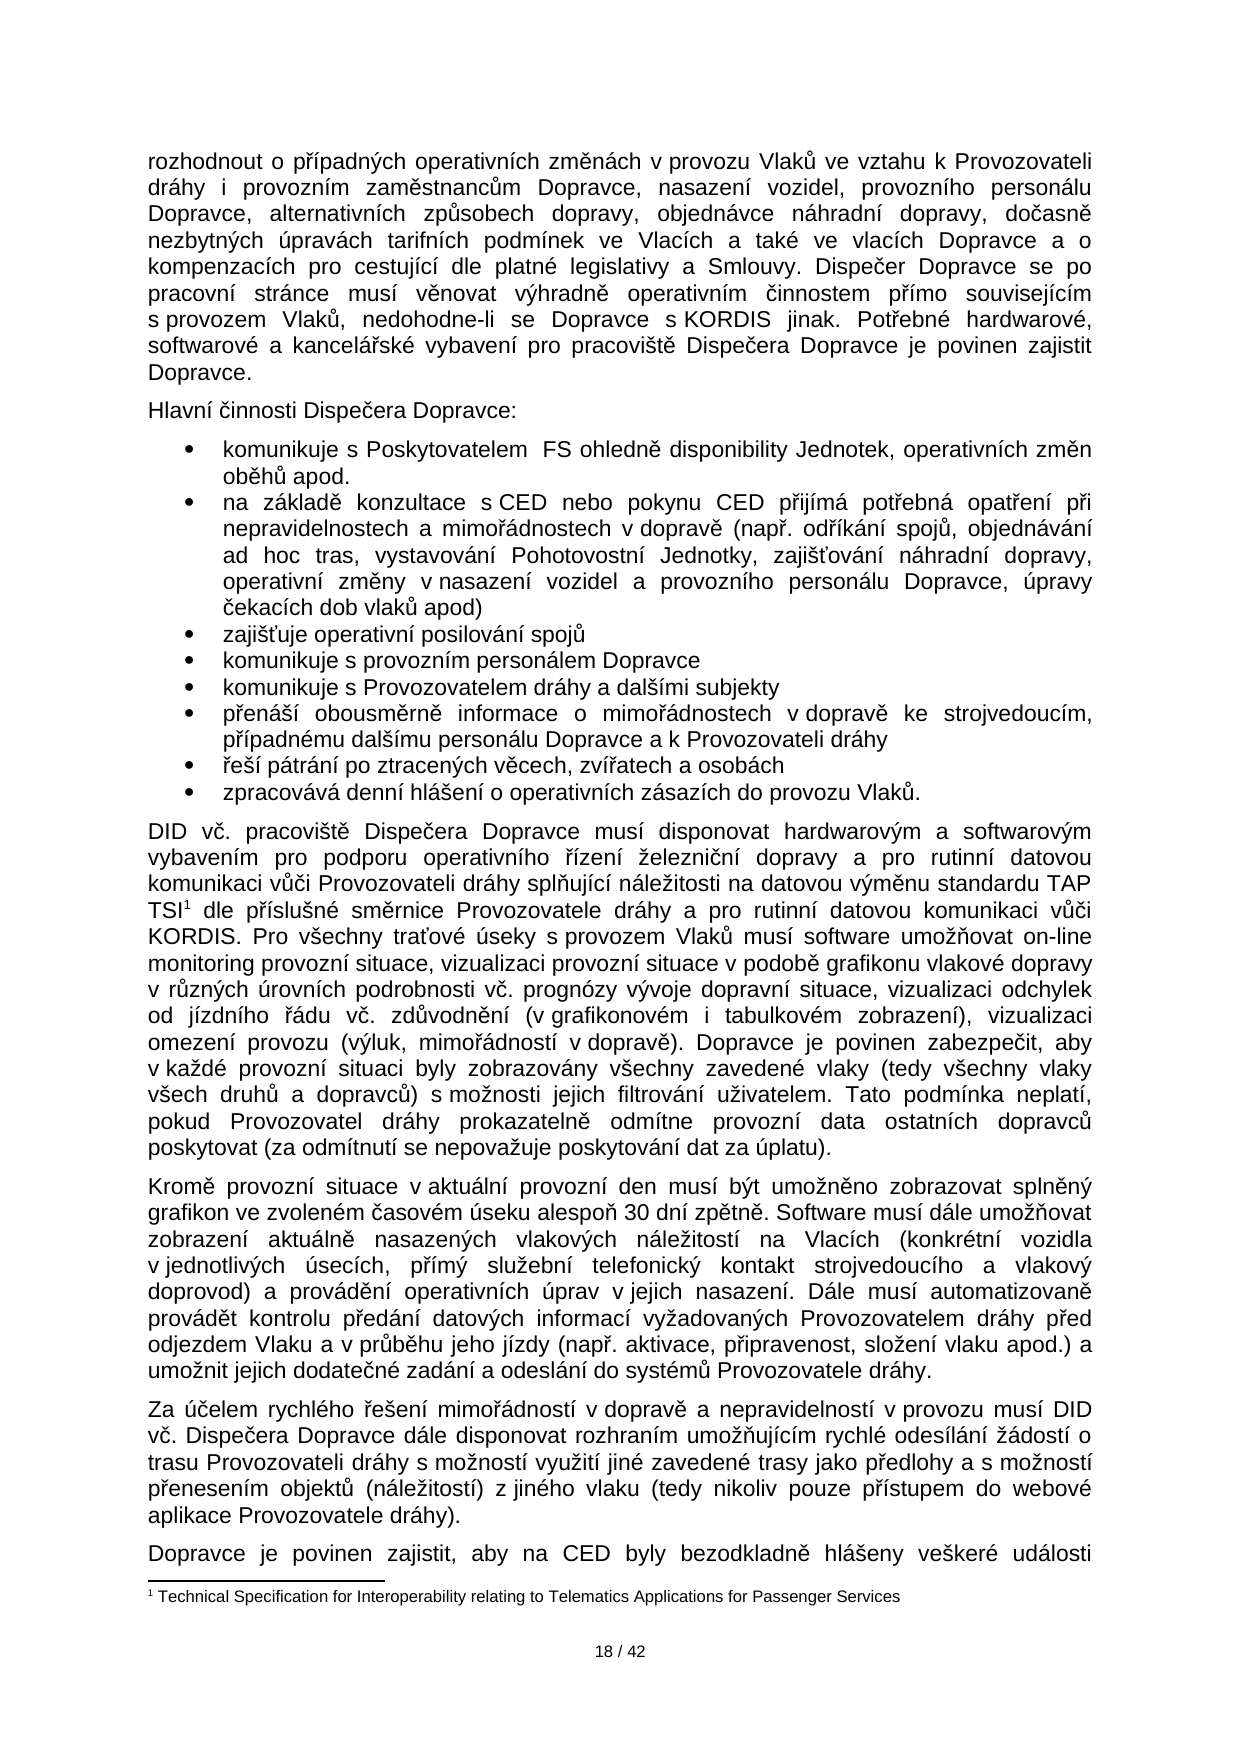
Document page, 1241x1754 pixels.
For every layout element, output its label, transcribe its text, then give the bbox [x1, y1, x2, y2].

list přenáší obousměrně informace o mimořádnostech v dopravě ke strojvedoucím, případnému dalšímu personálu Dopravce a k Provozovateli dráhy [185, 700, 1092, 752]
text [148, 148, 1092, 385]
list zpracovává denní hlášení o operativních zásazích do provozu Vlaků. [185, 779, 1092, 805]
list komunikuje s Provozovatelem dráhy a dalšími subjekty [185, 673, 1092, 700]
list řeší pátrání po ztracených věcech, zvířatech a osobách [185, 752, 1092, 779]
list na základě konzultace s CED nebo pokynu CED přijímá potřebná opatření při nepravidelnostech a mimořádnostech v dopravě (např. odříkání spojů, objednávání ad hoc tras, vystavování Pohotovostní Jednotky, zajišťování náhradní dopravy, operativní změny v nasazení vozidel a provozního personálu Dopravce, úpravy čekacích dob vlaků apod) [185, 489, 1092, 621]
text Za účelem rychlého řešení mimořádností v dopravě a nepravidelností v provozu musí DID vč. Dispečera Dopravce dále disponovat rozhraním umožňujícím rychlé odesílání žádostí o trasu Provozovateli dráhy s možností využití jiné zavedené trasy jako předlohy a s možností přenesením objektů (náležitostí) z jiného vlaku (tedy nikoliv pouze přístupem do webové aplikace Provozovatele dráhy). [148, 1396, 1092, 1528]
text DID vč. pracoviště Dispečera Dopravce musí disponovat hardwarovým a softwarovým vybavením pro podporu operativního řízení železniční dopravy a pro rutinní datovou komunikaci vůči Provozovateli dráhy splňující náležitosti na datovou výměnu standardu TAP TSI dle příslušné směrnice Provozovatele dráhy a pro rutinní datovou komunikaci vůči KORDIS. Pro všechny traťové úseky s provozem Vlaků musí software umožňovat on-line monitoring provozní situace, vizualizaci provozní situace v podobě grafikonu vlakové dopravy v různých úrovních podrobnosti vč. prognózy vývoje dopravní situace, vizualizaci odchylek od jízdního řádu vč. zdůvodnění (v grafikonovém i tabulkovém zobrazení), vizualizaci omezení provozu (výluk, mimořádností v dopravě). Dopravce je povinen zabezpečit, aby v každé provozní situaci byly zobrazovány všechny zavedené vlaky (tedy všechny vlaky všech druhů a dopravců) s možnosti jejich filtrování uživatelem. Tato podmínka neplatí, pokud Provozovatel dráhy prokazatelně odmítne provozní data ostatních dopravců poskytovat (za odmítnutí se nepovažuje poskytování dat za úplatu). [148, 818, 1092, 1160]
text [148, 1540, 1092, 1567]
text Hlavní činnosti Dispečera Dopravce: [148, 397, 1092, 424]
list komunikuje s provozním personálem Dopravce [185, 647, 1092, 673]
list zajišťuje operativní posilování spojů [185, 621, 1092, 647]
text Kromě provozní situace v aktuální provozní den musí být umožněno zobrazovat splněný grafikon ve zvoleném časovém úseku alespoň 30 dní zpětně. Software musí dále umožňovat zobrazení aktuálně nasazených vlakových náležitostí na Vlacích (konkrétní vozidla v jednotlivých úsecích, přímý služební telefonický kontakt strojvedoucího a vlakový doprovod) a provádění operativních úprav v jejich nasazení. Dále musí automatizovaně provádět kontrolu předání datových informací vyžadovaných Provozovatelem dráhy před odjezdem Vlaku a v průběhu jeho jízdy (např. aktivace, připravenost, složení vlaku apod.) a umožnit jejich dodatečné zadání a odeslání do systémů Provozovatele dráhy. [148, 1173, 1092, 1384]
list komunikuje s Poskytovatelem FS ohledně disponibility Jednotek, operativních změn oběhů apod. [185, 436, 1092, 489]
